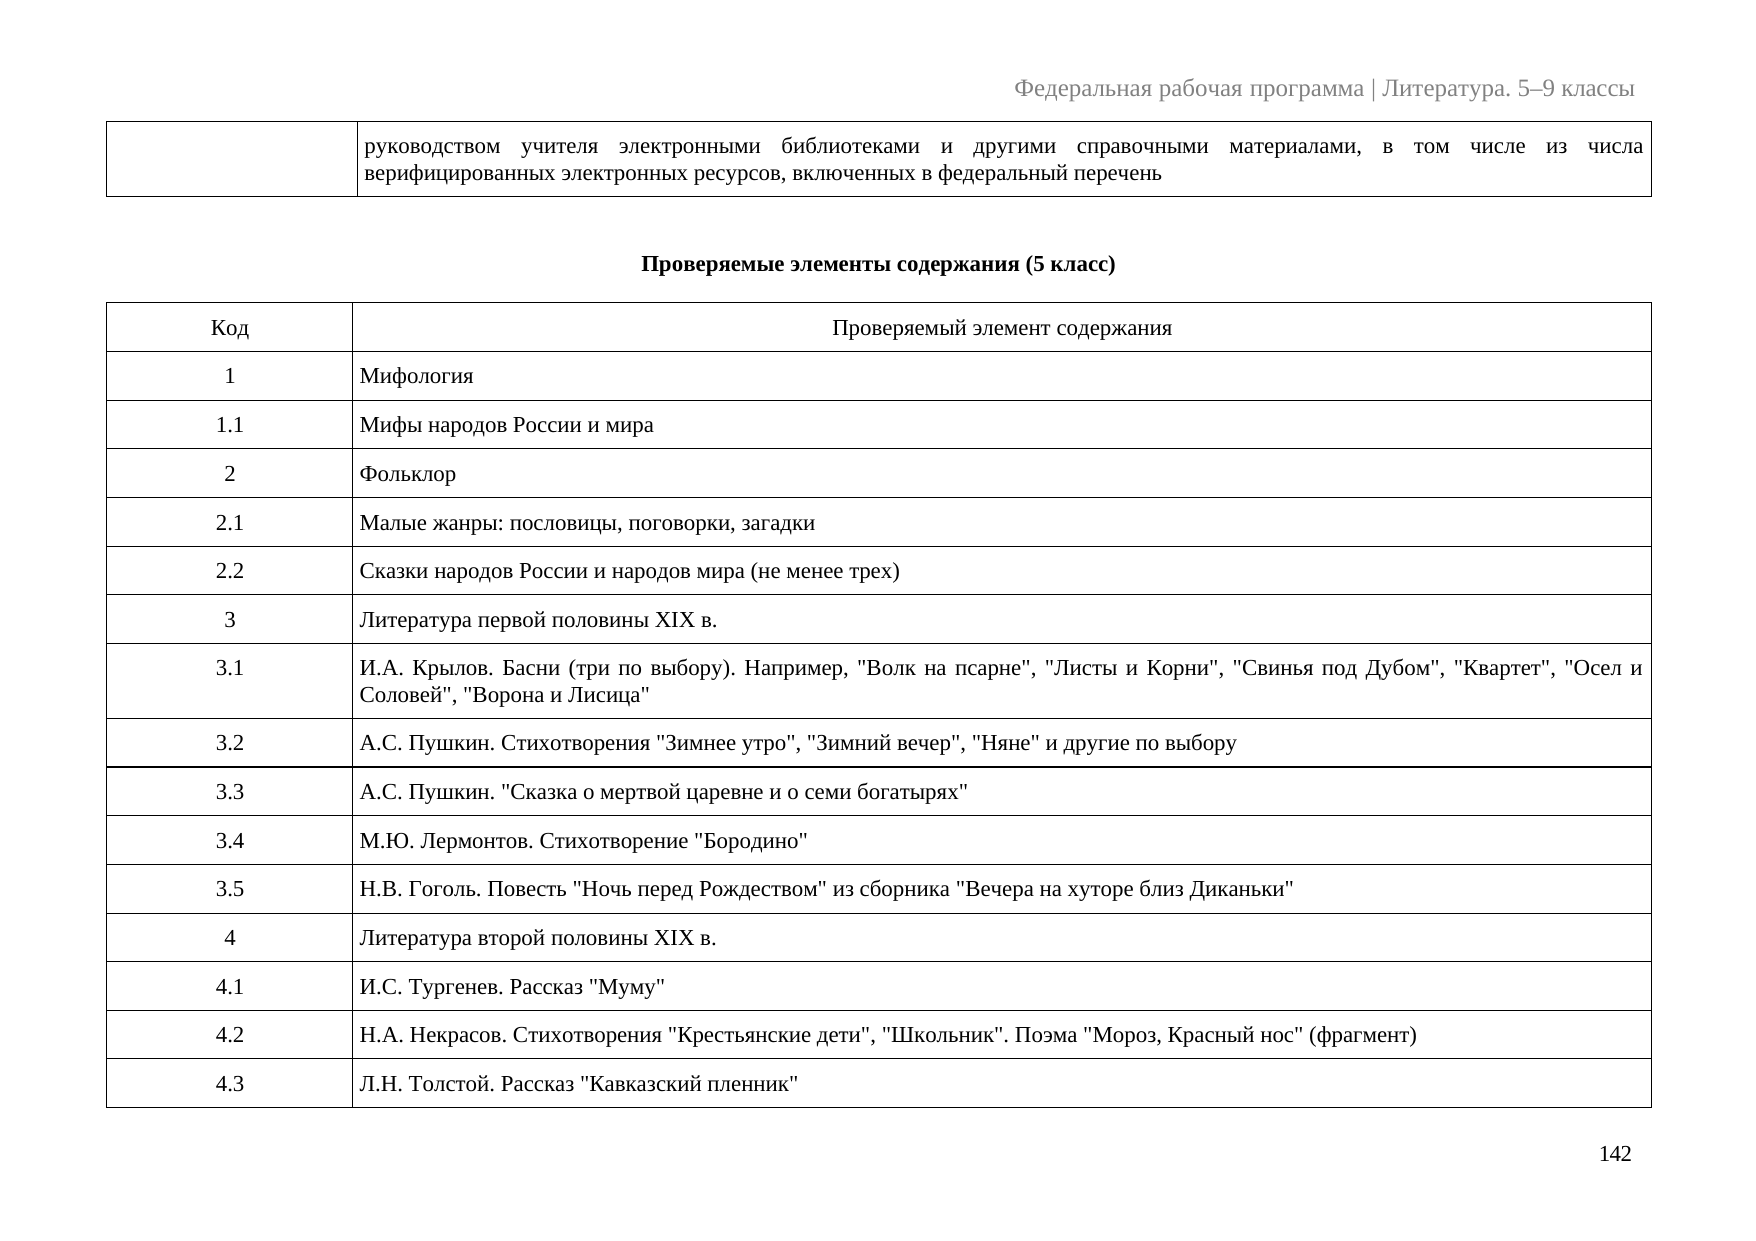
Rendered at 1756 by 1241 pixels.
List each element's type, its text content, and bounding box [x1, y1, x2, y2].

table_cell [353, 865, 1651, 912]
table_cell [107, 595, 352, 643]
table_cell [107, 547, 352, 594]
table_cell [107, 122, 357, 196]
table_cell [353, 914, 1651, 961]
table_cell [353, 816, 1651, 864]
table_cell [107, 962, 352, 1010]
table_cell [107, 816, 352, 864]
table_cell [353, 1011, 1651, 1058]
text Проверяемые элементы содержания (5 класс) [106, 249, 1651, 276]
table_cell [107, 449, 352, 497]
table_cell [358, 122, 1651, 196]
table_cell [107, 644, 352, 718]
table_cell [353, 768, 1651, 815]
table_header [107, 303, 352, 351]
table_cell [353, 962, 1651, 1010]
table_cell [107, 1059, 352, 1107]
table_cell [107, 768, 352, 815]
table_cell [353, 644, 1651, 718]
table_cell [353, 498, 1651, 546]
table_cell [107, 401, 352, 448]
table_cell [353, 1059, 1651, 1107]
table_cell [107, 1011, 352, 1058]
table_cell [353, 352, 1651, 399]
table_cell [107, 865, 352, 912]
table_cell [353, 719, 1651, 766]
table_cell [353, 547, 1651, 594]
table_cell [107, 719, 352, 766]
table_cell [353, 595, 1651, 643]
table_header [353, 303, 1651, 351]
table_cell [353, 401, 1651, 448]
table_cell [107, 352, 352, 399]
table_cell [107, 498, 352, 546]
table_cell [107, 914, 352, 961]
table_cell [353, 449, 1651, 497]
